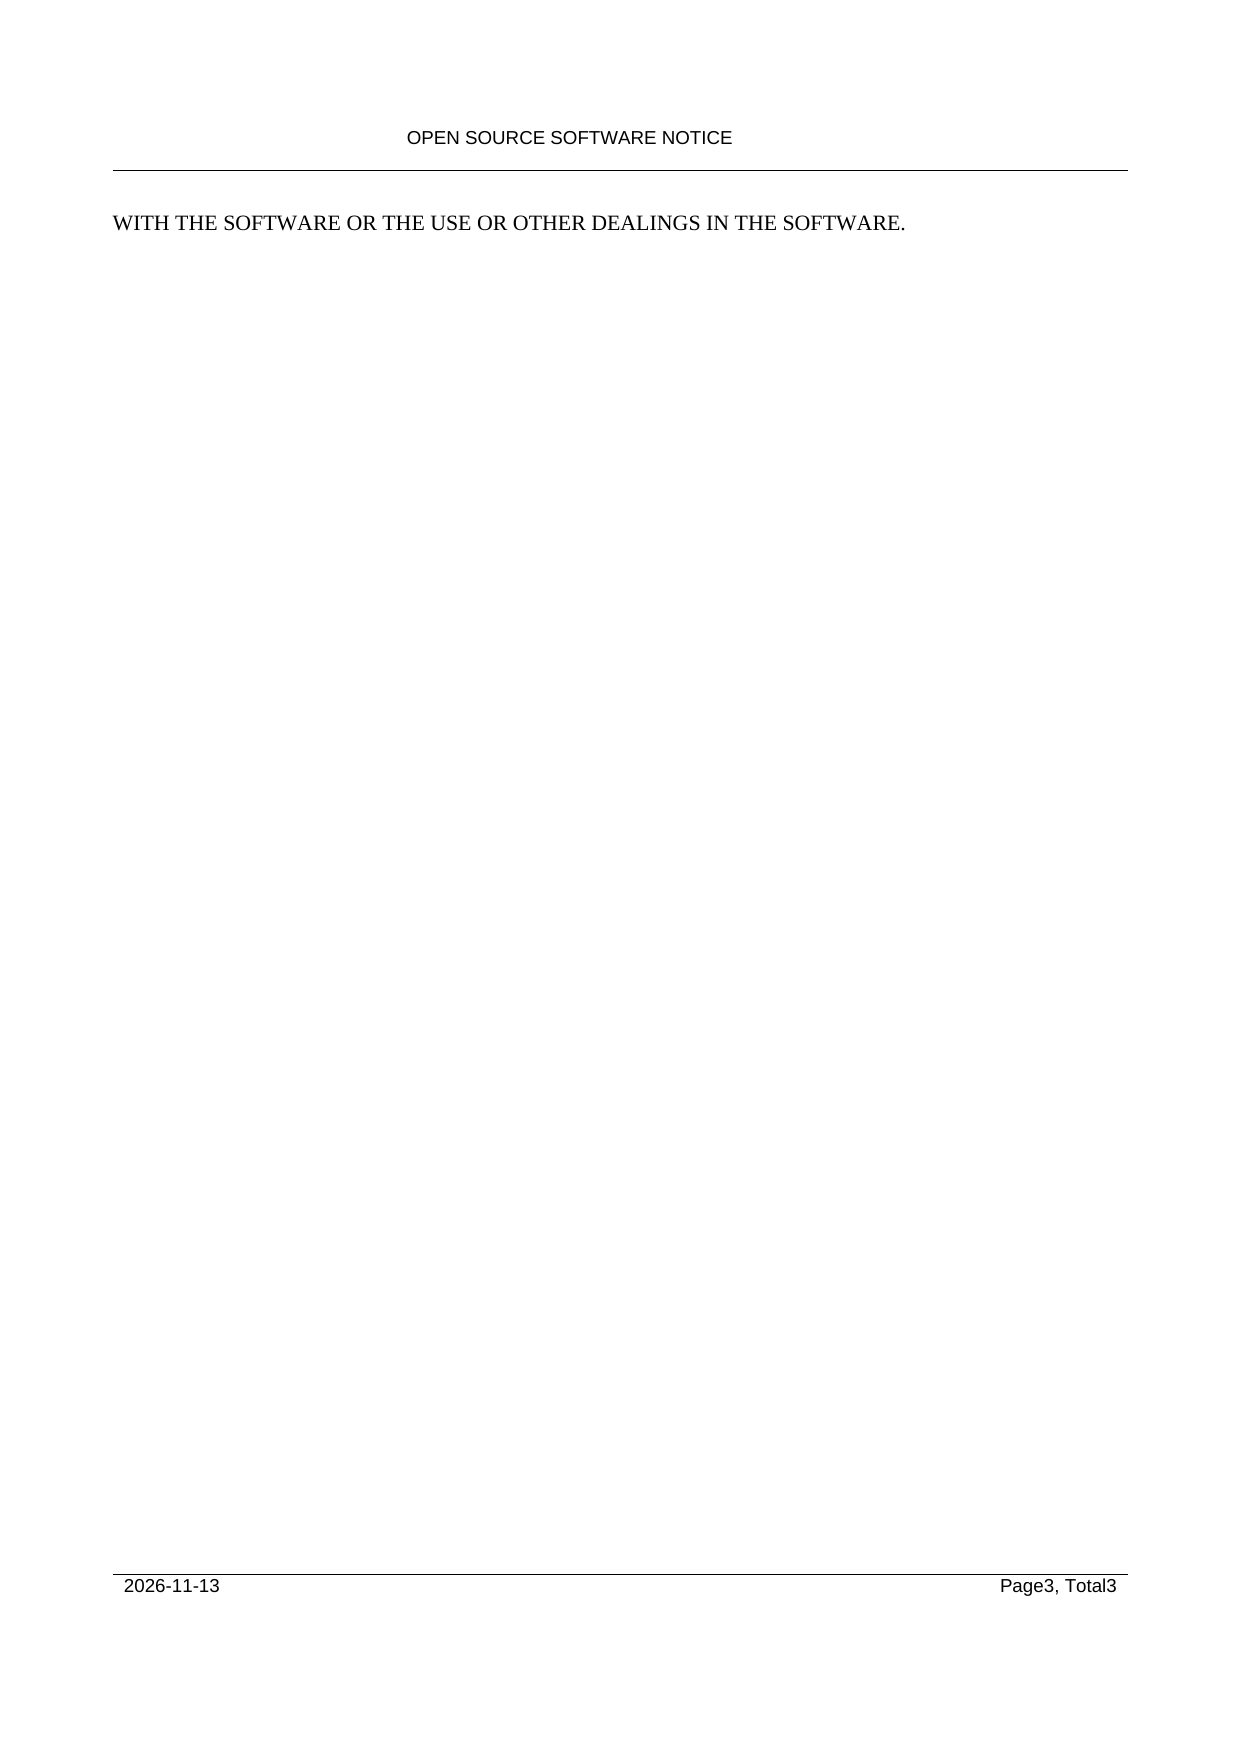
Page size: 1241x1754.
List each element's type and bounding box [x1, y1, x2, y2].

text [112, 206, 1128, 239]
